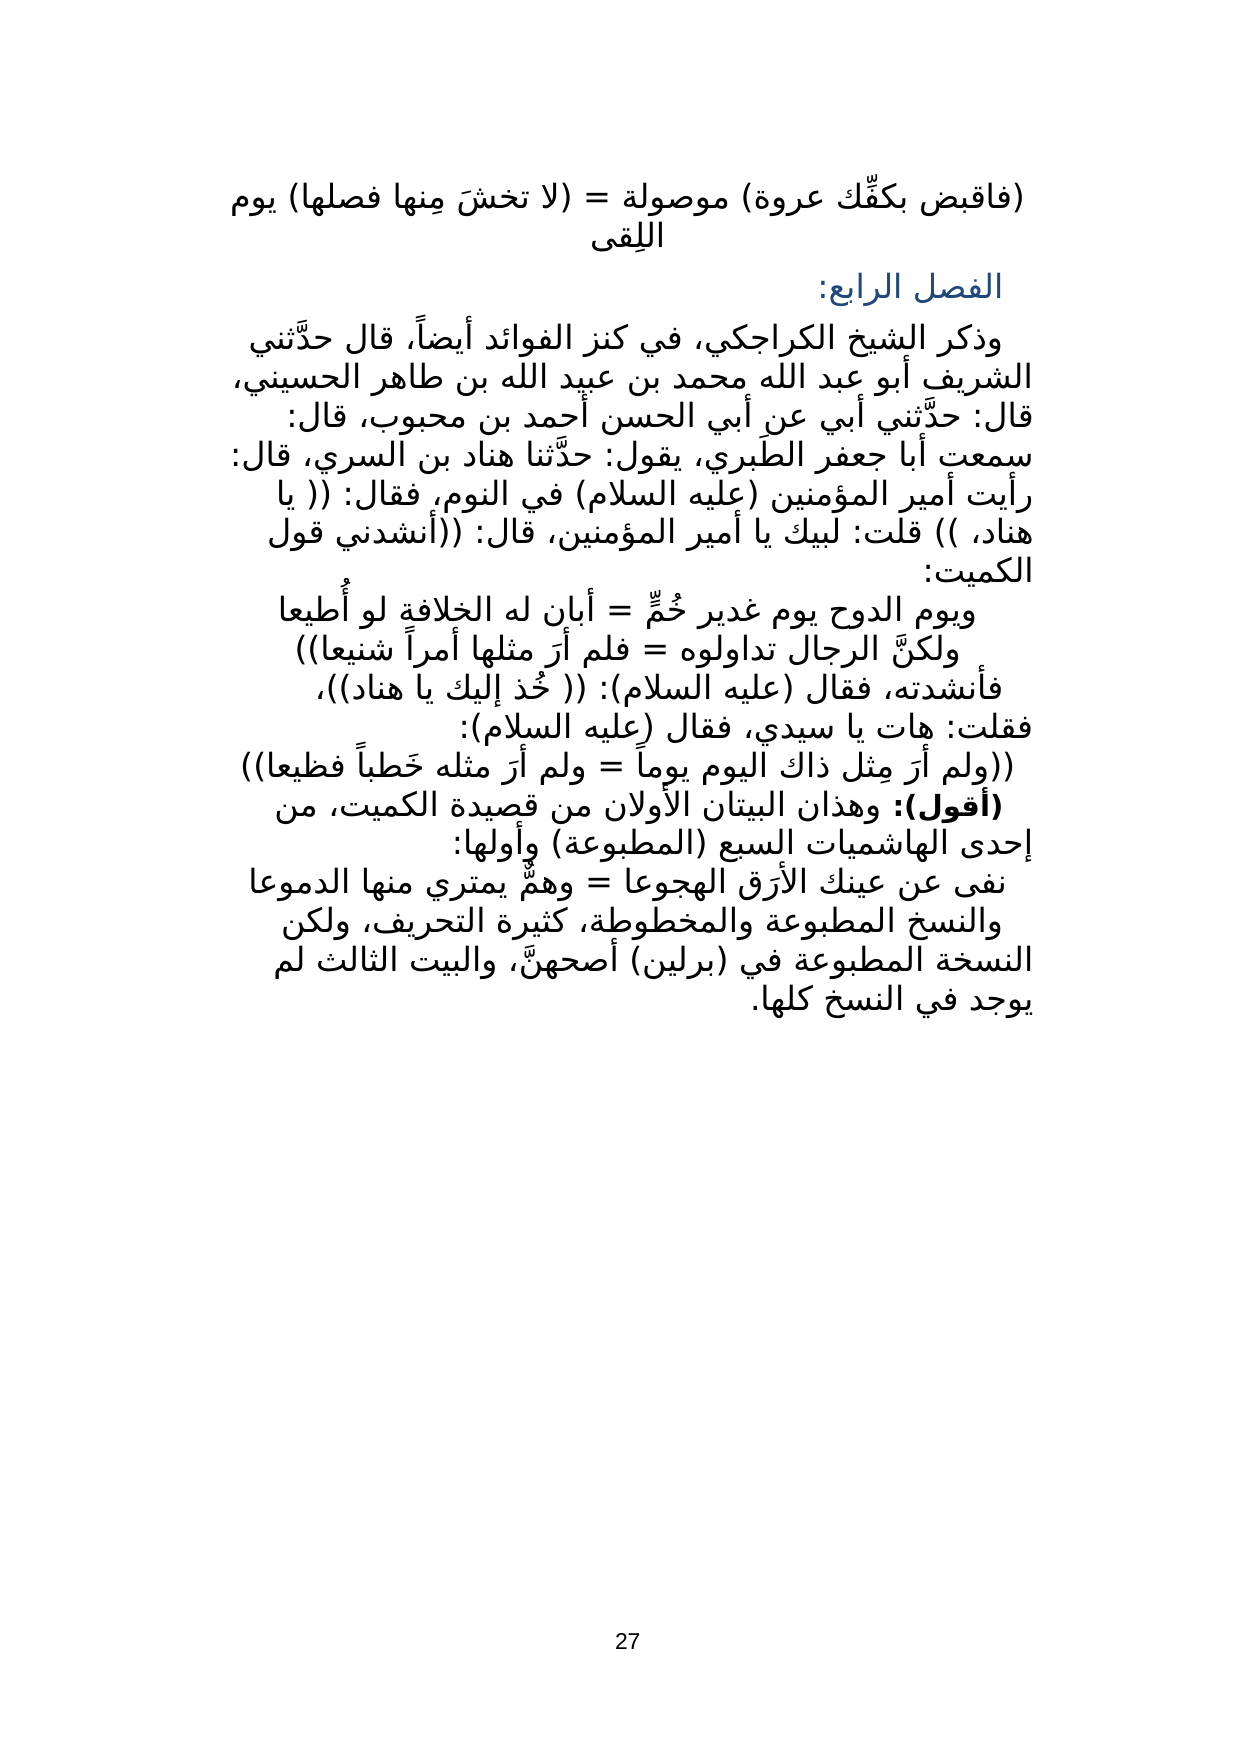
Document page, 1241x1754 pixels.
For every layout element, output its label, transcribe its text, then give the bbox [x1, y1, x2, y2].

subtitle الفصل الرابع: [222, 267, 1033, 306]
text (أقول): وهذان البيتان الأولان من قصيدة الكميت، من إحدى الهاشميات السبع (المطبوعة) وأولها: [222, 785, 1033, 863]
text فأنشدته، فقال (عليه السلام): (( خُذ إليك يا هناد))، فقلت: هات يا سيدي، فقال (عليه السلام): [222, 668, 1033, 746]
text ولكنَّ الرجال تداولوه = فلم أرَ مثلها أمراً شنيعا)) [222, 629, 1033, 668]
text ((ولم أرَ مِثل ذاك اليوم يوماً = ولم أرَ مثله خَطباً فظيعا)) [222, 746, 1033, 785]
text وذكر الشيخ الكراجكي، في كنز الفوائد أيضاً، قال حدَّثني الشريف أبو عبد الله محمد بن عبيد الله بن طاهر الحسيني، قال: حدَّثني أبي عن أبي الحسن أحمد بن محبوب، قال: سمعت أبا جعفر الطَبري، يقول: حدَّثنا هناد بن السري، قال: رأيت أمير المؤمنين (عليه السلام) في النوم، فقال: (( يا هناد، )) قلت: لبيك يا أمير المؤمنين، قال: ((أنشدني قول الكميت: [222, 319, 1033, 591]
text نفى عن عينك الأرَق الهجوعا = وهمٌّ يمتري منها الدموعا [222, 863, 1033, 902]
text ويوم الدوح يوم غدير خُمٍّ = أبان له الخلافة لو أُطيعا [222, 591, 1033, 629]
text (فاقبض بكفِّك عروة) موصولة = (لا تخشَ مِنها فصلها) يوم اللِقى [222, 177, 1033, 255]
text والنسخ المطبوعة والمخطوطة، كثيرة التحريف، ولكن النسخة المطبوعة في (برلين) أصحهنَّ، والبيت الثالث لم يوجد في النسخ كلها. [222, 902, 1033, 1018]
